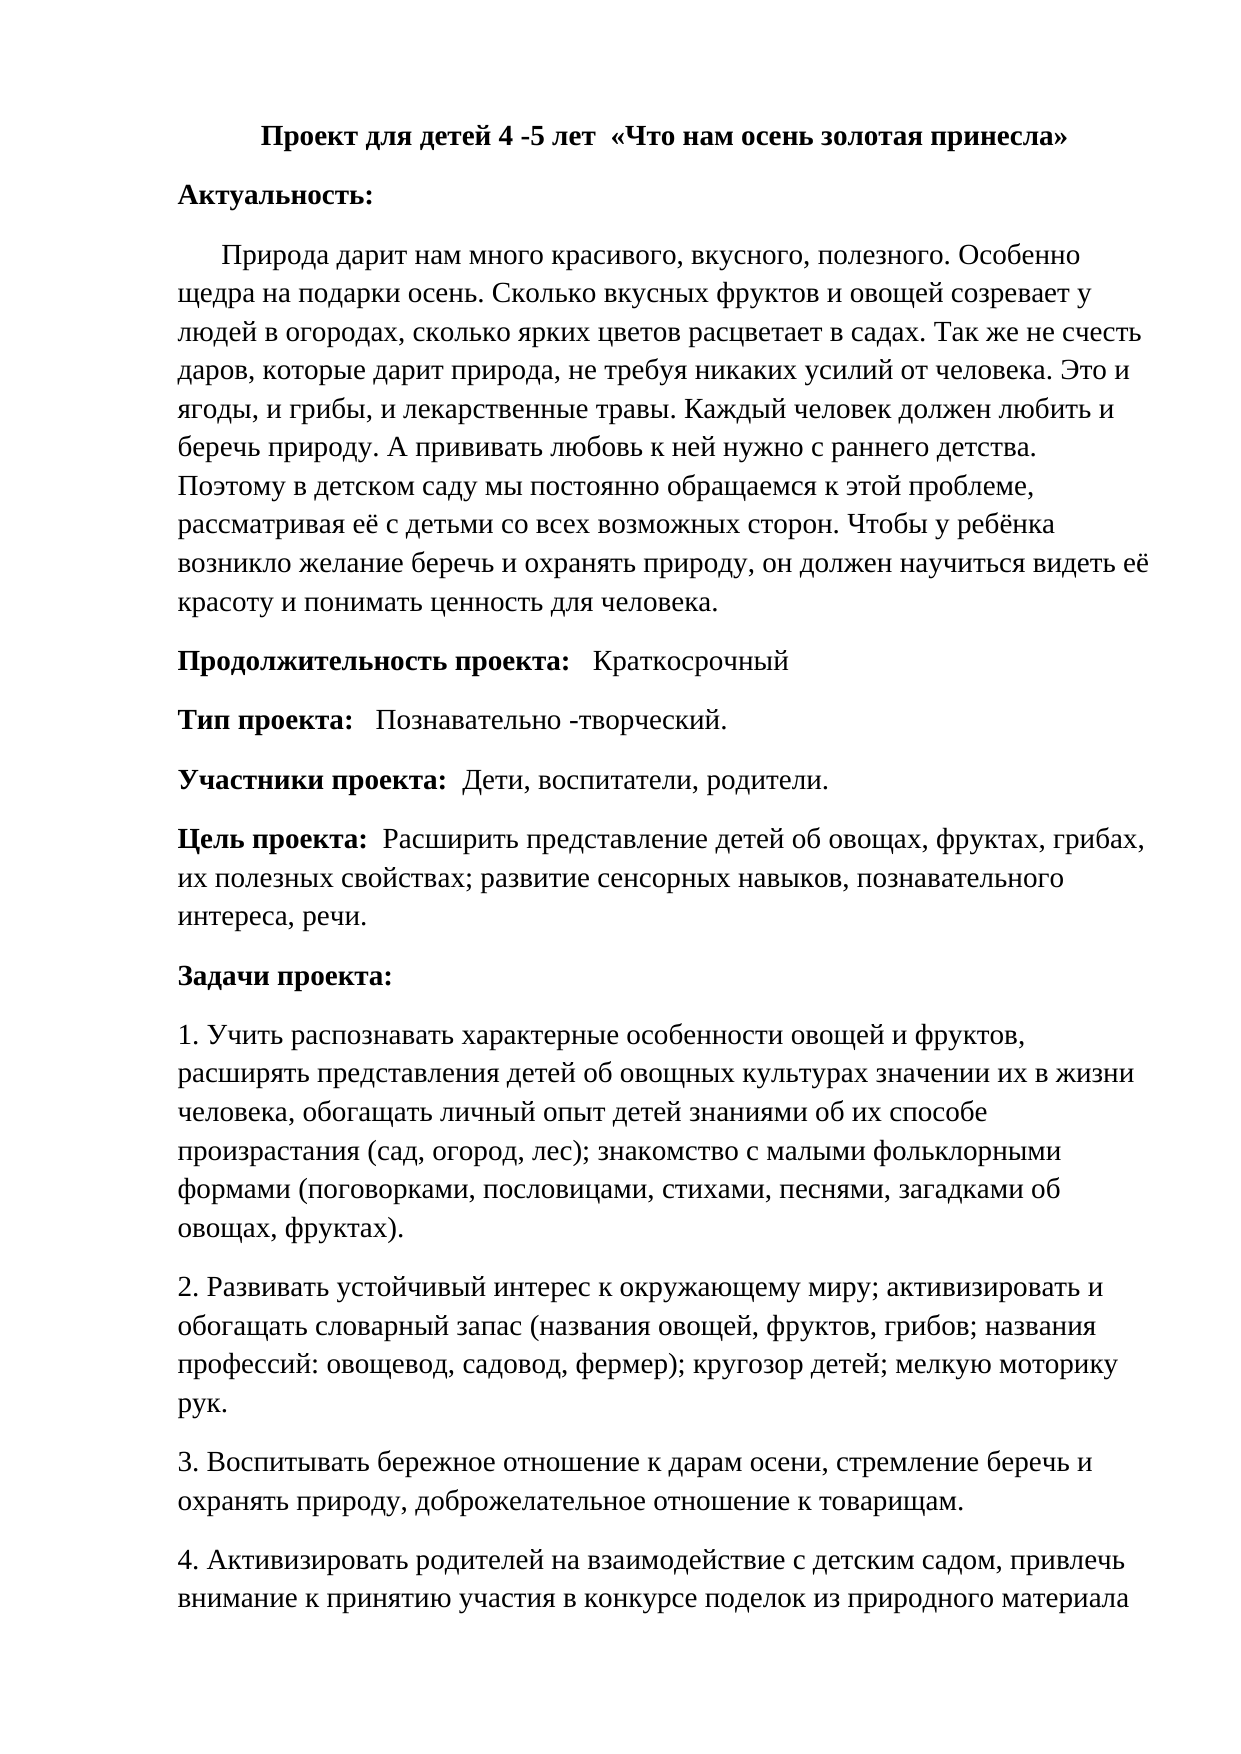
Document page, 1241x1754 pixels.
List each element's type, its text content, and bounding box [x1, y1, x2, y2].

text 2. Развивать устойчивый интерес к окружающему миру; активизировать и обогащать словарный запас (названия овощей, фруктов, грибов; названия профессий: овощевод, садовод, фермер); кругозор детей; мелкую моторику рук. [177, 1269, 1152, 1418]
text Задачи проекта: [177, 958, 1152, 991]
text Проект для детей 4 -5 лет «Что нам осень золотая принесла» [177, 118, 1152, 152]
text Актуальность: [177, 177, 1152, 211]
text Природа дарит нам много красивого, вкусного, полезного. Особенно щедра на подарки осень. Сколько вкусных фруктов и овощей созревает у людей в огородах, сколько ярких цветов расцветает в садах. Так же не счесть даров, которые дарит природа, не требуя никаких усилий от человека. Это и ягоды, и грибы, и лекарственные травы. Каждый человек должен любить и беречь природу. А прививать любовь к ней нужно с раннего детства. Поэтому в детском саду мы постоянно обращаемся к этой проблеме, рассматривая её с детьми со всех возможных сторон. Чтобы у ребёнка возникло желание беречь и охранять природу, он должен научиться видеть её красоту и понимать ценность для человека. [177, 237, 1152, 617]
text Продолжительность проекта: Краткосрочный [177, 643, 1152, 677]
text Участники проекта: Дети, воспитатели, родители. [177, 762, 1152, 795]
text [177, 1542, 1152, 1614]
text Цель проекта: Расширить представление детей об овощах, фруктах, грибах, их полезных свойствах; развитие сенсорных навыков, познавательного интереса, речи. [177, 821, 1152, 932]
text 3. Воспитывать бережное отношение к дарам осени, стремление беречь и охранять природу, доброжелательное отношение к товарищам. [177, 1444, 1152, 1516]
text Тип проекта: Познавательно -творческий. [177, 702, 1152, 736]
text 1. Учить распознавать характерные особенности овощей и фруктов, расширять представления детей об овощных культурах значении их в жизни человека, обогащать личный опыт детей знаниями об их способе произрастания (сад, огород, лес); знакомство с малыми фольклорными формами (поговорками, пословицами, стихами, песнями, загадками об овощах, фруктах). [177, 1017, 1152, 1243]
